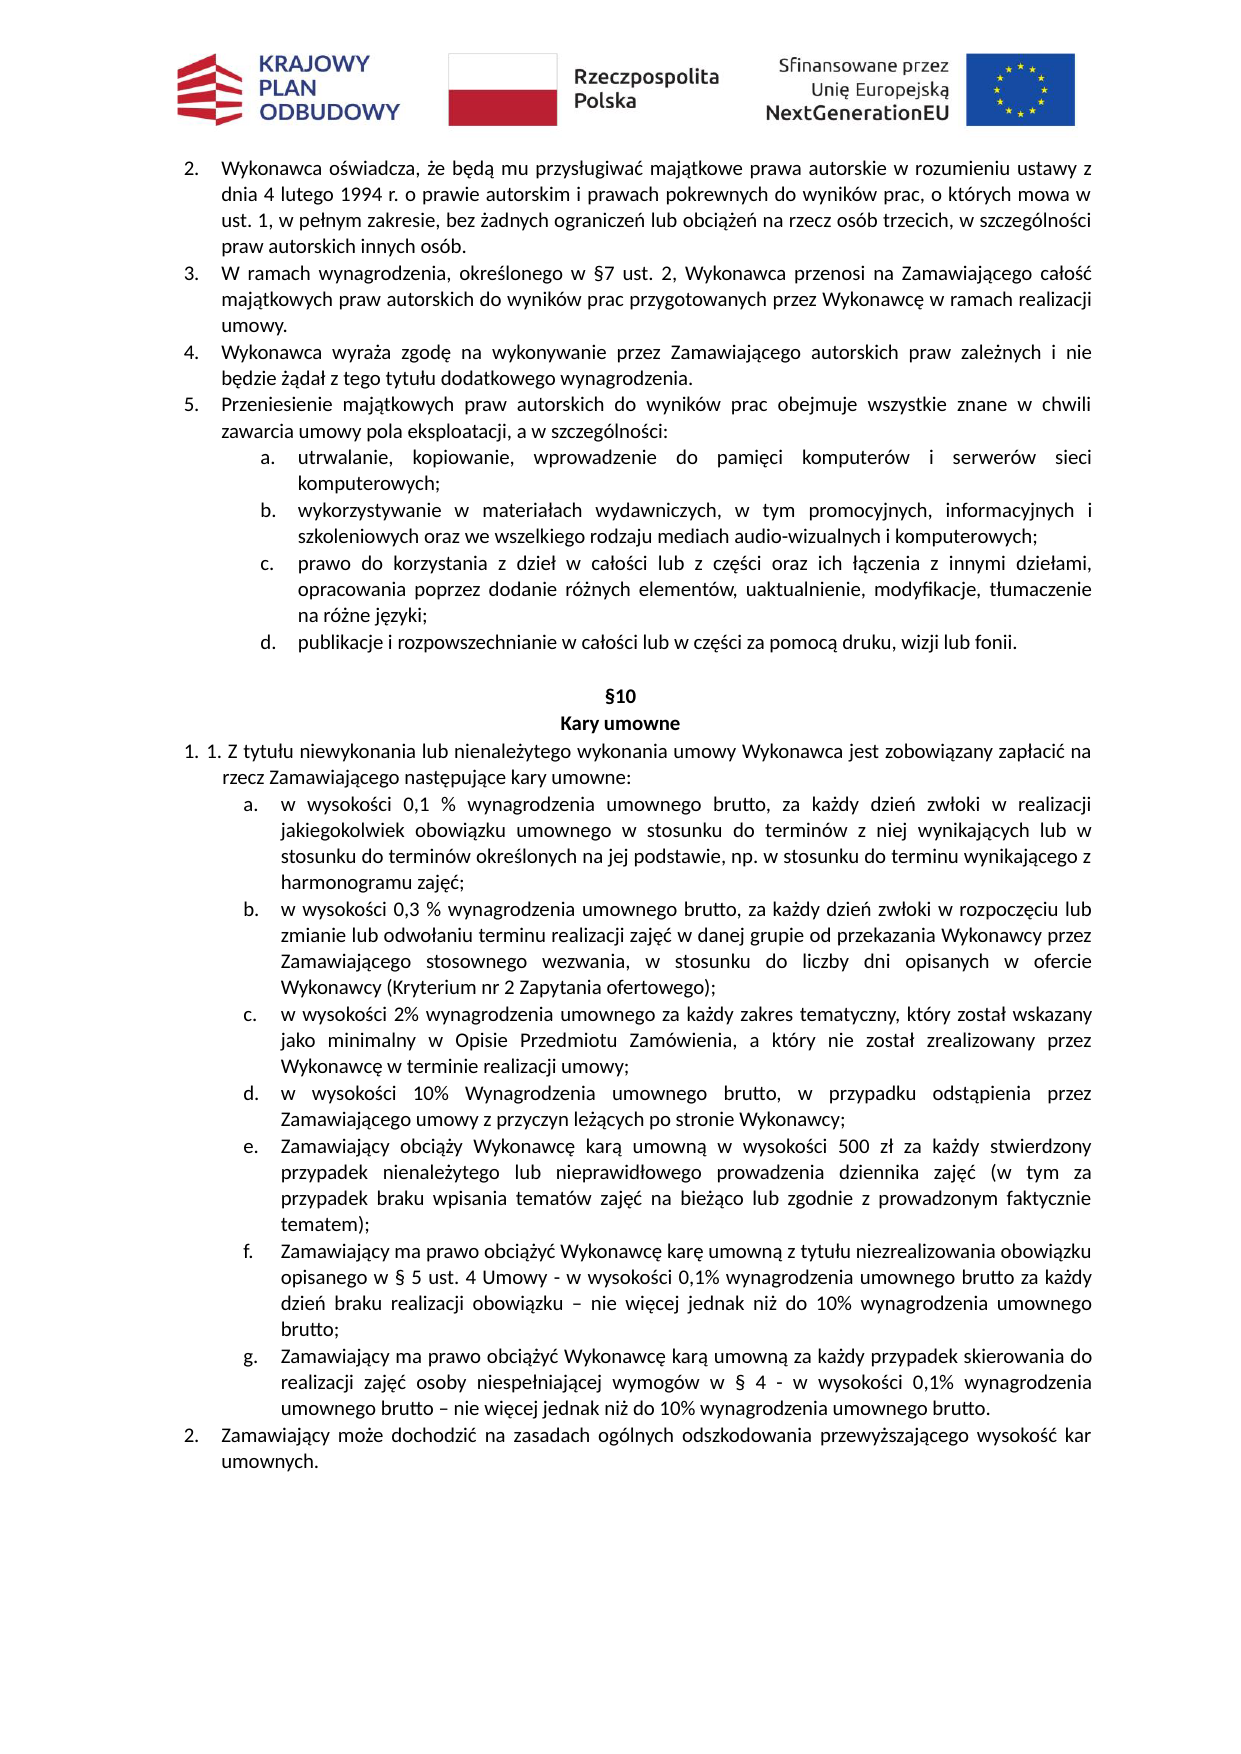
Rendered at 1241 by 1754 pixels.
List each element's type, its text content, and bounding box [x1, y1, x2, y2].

list w wysokości 10% Wynagrodzenia umownego brutto, w przypadku odstąpienia przez Zamawiającego umowy z przyczyn leżących po stronie Wykonawcy; [243, 1080, 1093, 1132]
text §10 [147, 683, 1093, 708]
list Wykonawca oświadcza, że będą mu przysługiwać majątkowe prawa autorskie w rozumieniu ustawy z dnia 4 lutego 1994 r. o prawie autorskim i prawach pokrewnych do wyników prac, o których mowa w ust. 1, w pełnym zakresie, bez żadnych ograniczeń lub obciążeń na rzecz osób trzecich, w szczególności praw autorskich innych osób. [183, 155, 1093, 259]
list utrwalanie, kopiowanie, wprowadzenie do pamięci komputerów i serwerów sieci komputerowych; [260, 444, 1093, 496]
list W ramach wynagrodzenia, określonego w §7 ust. 2, Wykonawca przenosi na Zamawiającego całość majątkowych praw autorskich do wyników prac przygotowanych przez Wykonawcę w ramach realizacji umowy. [183, 260, 1093, 338]
list publikacje i rozpowszechnianie w całości lub w części za pomocą druku, wizji lub fonii. [260, 629, 1093, 654]
list Przeniesienie majątkowych praw autorskich do wyników prac obejmuje wszystkie znane w chwili zawarcia umowy pola eksploatacji, a w szczególności: [183, 392, 1093, 443]
list w wysokości 0,1 % wynagrodzenia umownego brutto, za każdy dzień zwłoki w realizacji jakiegokolwiek obowiązku umownego w stosunku do terminów z niej wynikających lub w stosunku do terminów określonych na jej podstawie, np. w stosunku do terminu wynikającego z harmonogramu zajęć; [243, 791, 1093, 895]
list Zamawiający ma prawo obciążyć Wykonawcę karę umowną z tytułu niezrealizowania obowiązku opisanego w § 5 ust. 4 Umowy - w wysokości 0,1% wynagrodzenia umownego brutto za każdy dzień braku realizacji obowiązku – nie więcej jednak niż do 10% wynagrodzenia umownego brutto; [243, 1238, 1093, 1342]
list w wysokości 2% wynagrodzenia umownego za każdy zakres tematyczny, który został wskazany jako minimalny w Opisie Przedmiotu Zamówienia, a który nie został zrealizowany przez Wykonawcę w terminie realizacji umowy; [243, 1001, 1093, 1079]
list Zamawiający ma prawo obciążyć Wykonawcę karą umowną za każdy przypadek skierowania do realizacji zajęć osoby niespełniającej wymogów w § 4 - w wysokości 0,1% wynagrodzenia umownego brutto – nie więcej jednak niż do 10% wynagrodzenia umownego brutto. [243, 1343, 1093, 1421]
list Zamawiający obciąży Wykonawcę karą umowną w wysokości 500 zł za każdy stwierdzony przypadek nienależytego lub nieprawidłowego prowadzenia dziennika zajęć (w tym za przypadek braku wpisania tematów zajęć na bieżąco lub zgodnie z prowadzonym faktycznie tematem); [243, 1133, 1093, 1237]
list w wysokości 0,3 % wynagrodzenia umownego brutto, za każdy dzień zwłoki w rozpoczęciu lub zmianie lub odwołaniu terminu realizacji zajęć w danej grupie od przekazania Wykonawcy przez Zamawiającego stosownego wezwania, w stosunku do liczby dni opisanych w ofercie Wykonawcy (Kryterium nr 2 Zapytania ofertowego); [243, 896, 1093, 1000]
list Zamawiający może dochodzić na zasadach ogólnych odszkodowania przewyższającego wysokość kar umownych. [183, 1422, 1093, 1474]
text 1. 1. Z tytułu niewykonania lub nienależytego wykonania umowy Wykonawca jest zobowiązany zapłacić na rzecz Zamawiającego następujące kary umowne: [183, 738, 1093, 790]
list Wykonawca wyraża zgodę na wykonywanie przez Zamawiającego autorskich praw zależnych i nie będzie żądał z tego tytułu dodatkowego wynagrodzenia. [183, 339, 1093, 390]
list wykorzystywanie w materiałach wydawniczych, w tym promocyjnych, informacyjnych i szkoleniowych oraz we wszelkiego rodzaju mediach audio-wizualnych i komputerowych; [260, 497, 1093, 549]
text Kary umowne [147, 711, 1093, 736]
list prawo do korzystania z dzieł w całości lub z części oraz ich łączenia z innymi dziełami, opracowania poprzez dodanie różnych elementów, uaktualnienie, modyfikacje, tłumaczenie na różne języki; [260, 550, 1093, 628]
